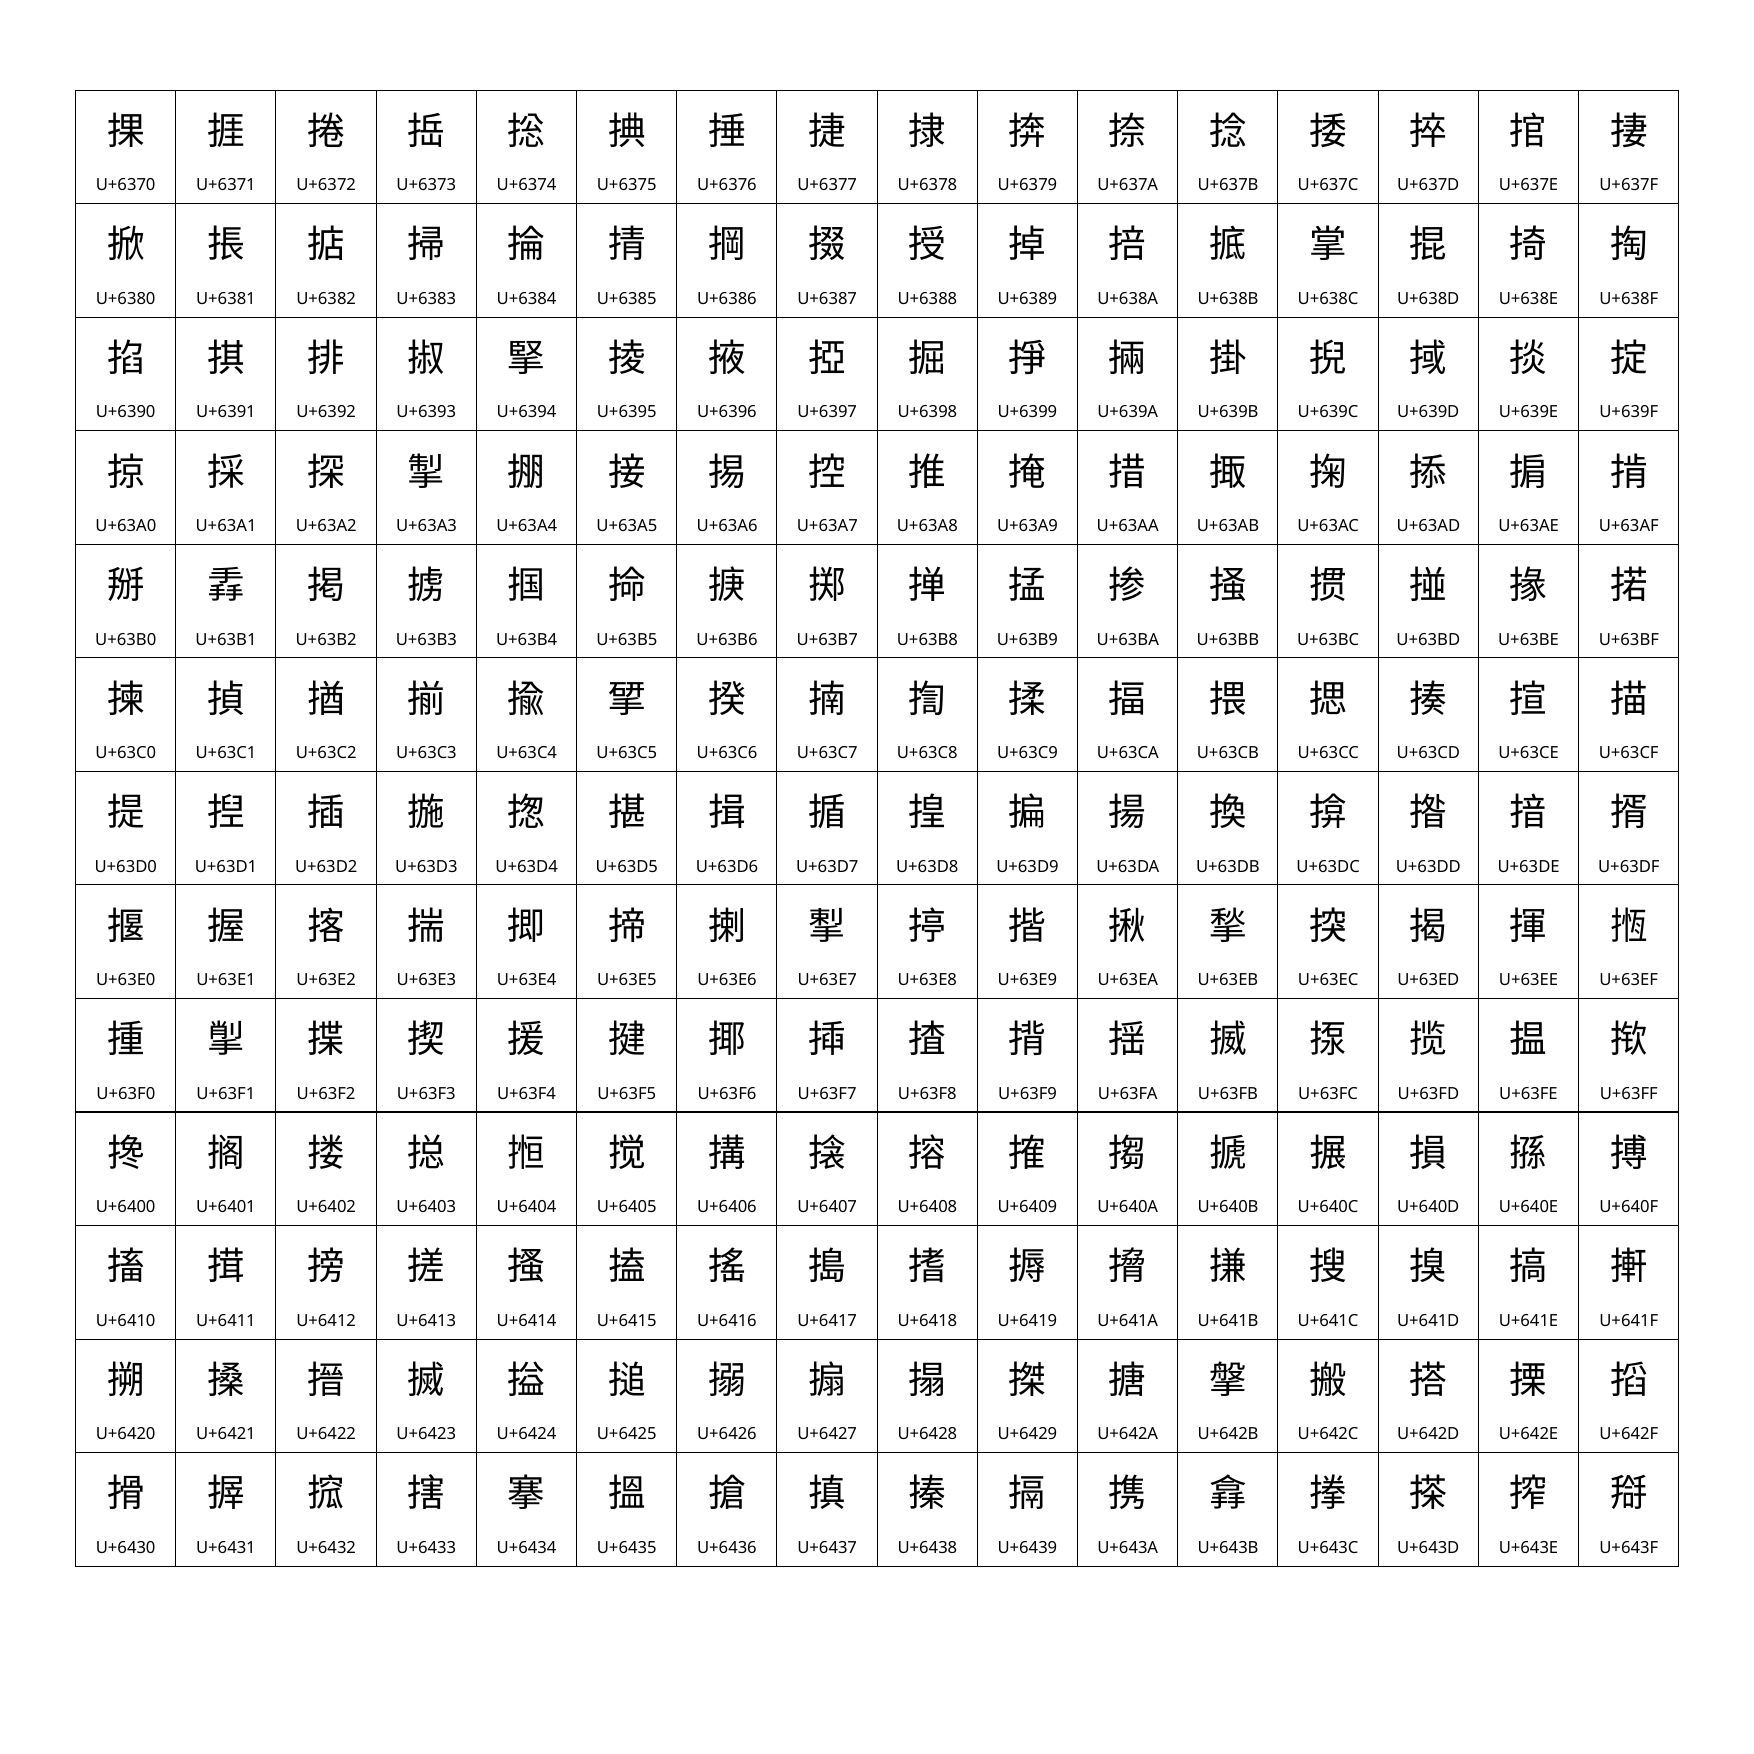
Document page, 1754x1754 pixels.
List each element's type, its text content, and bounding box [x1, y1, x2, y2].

table_cell 搇 U+6407 [777, 1113, 877, 1225]
table_cell 揙 U+63D9 [978, 772, 1077, 884]
table_cell 控 U+63A7 [777, 431, 877, 544]
table_cell 搀 U+6400 [76, 1113, 175, 1225]
table_cell 掽 U+63BD [1379, 545, 1478, 657]
table_cell 掭 U+63AD [1379, 431, 1478, 544]
table_cell 搌 U+640C [1278, 1113, 1378, 1225]
table_cell 掵 U+63B5 [577, 545, 676, 657]
table_cell 揟 U+63DF [1579, 772, 1678, 884]
table_cell 搢 U+6422 [276, 1340, 376, 1452]
table_cell 搊 U+640A [1078, 1113, 1177, 1225]
table_cell 揶 U+63F6 [677, 999, 776, 1111]
table_cell 捹 U+6379 [978, 91, 1077, 203]
table_cell 捶 U+6376 [677, 91, 776, 203]
table_cell 掊 U+638A [1078, 204, 1177, 317]
table_cell 揍 U+63CD [1379, 658, 1478, 771]
table_cell 搃 U+6403 [377, 1113, 476, 1225]
table_cell 掐 U+6390 [76, 318, 175, 430]
table_cell 揓 U+63D3 [377, 772, 476, 884]
table_cell 搡 U+6421 [176, 1340, 275, 1452]
table_cell 揋 U+63CB [1178, 658, 1277, 771]
table_cell 揼 U+63FC [1278, 999, 1378, 1111]
table_cell 搽 U+643D [1379, 1453, 1478, 1566]
table_cell 掻 U+63BB [1178, 545, 1277, 657]
table_cell 掓 U+6393 [377, 318, 476, 430]
table_cell 揧 U+63E7 [777, 885, 877, 998]
table_cell 揿 U+63FF [1579, 999, 1678, 1111]
table_cell 掯 U+63AF [1579, 431, 1678, 544]
table_cell 搾 U+643E [1479, 1453, 1578, 1566]
table_cell 掂 U+6382 [276, 204, 376, 317]
table_cell 掱 U+63B1 [176, 545, 275, 657]
table_cell 掞 U+639E [1479, 318, 1578, 430]
table_cell 掖 U+6396 [677, 318, 776, 430]
table_cell 掝 U+639D [1379, 318, 1478, 430]
table_cell 搗 U+6417 [777, 1226, 877, 1338]
table_cell 掼 U+63BC [1278, 545, 1378, 657]
table_cell 掬 U+63AC [1278, 431, 1378, 544]
table_cell 搞 U+641E [1479, 1226, 1578, 1338]
table_cell 揁 U+63C1 [176, 658, 275, 771]
table_cell 掇 U+6387 [777, 204, 877, 317]
table_cell 接 U+63A5 [577, 431, 676, 544]
table_cell 搂 U+6402 [276, 1113, 376, 1225]
table_cell 搎 U+640E [1479, 1113, 1578, 1225]
table_cell 揥 U+63E5 [577, 885, 676, 998]
table_cell 搷 U+6437 [777, 1453, 877, 1566]
table_cell 措 U+63AA [1078, 431, 1177, 544]
table_cell 揊 U+63CA [1078, 658, 1177, 771]
table_cell 掲 U+63B2 [276, 545, 376, 657]
table_cell 掀 U+6380 [76, 204, 175, 317]
table_cell 搖 U+6416 [677, 1226, 776, 1338]
table_cell 搳 U+6433 [377, 1453, 476, 1566]
table_cell 揘 U+63D8 [878, 772, 977, 884]
table_cell 揸 U+63F8 [878, 999, 977, 1111]
table_cell 揞 U+63DE [1479, 772, 1578, 884]
table_cell 搛 U+641B [1178, 1226, 1277, 1338]
table_cell 掳 U+63B3 [377, 545, 476, 657]
table_cell 搟 U+641F [1579, 1226, 1678, 1338]
table_cell 掎 U+638E [1479, 204, 1578, 317]
table_cell 掔 U+6394 [477, 318, 576, 430]
table_cell 揆 U+63C6 [677, 658, 776, 771]
table_cell 搆 U+6406 [677, 1113, 776, 1225]
table_cell 搯 U+642F [1579, 1340, 1678, 1452]
table_cell 揱 U+63F1 [176, 999, 275, 1111]
table_cell 採 U+63A1 [176, 431, 275, 544]
table_cell 搩 U+6429 [978, 1340, 1077, 1452]
table_cell 搒 U+6412 [276, 1226, 376, 1338]
table_cell 捼 U+637C [1278, 91, 1378, 203]
table_cell 揫 U+63EB [1178, 885, 1277, 998]
table_cell 掴 U+63B4 [477, 545, 576, 657]
table_cell 搥 U+6425 [577, 1340, 676, 1452]
table_cell 搻 U+643B [1178, 1453, 1277, 1566]
table_cell 搐 U+6410 [76, 1226, 175, 1338]
table_cell 携 U+643A [1078, 1453, 1177, 1566]
table_cell 掺 U+63BA [1078, 545, 1177, 657]
table_cell 搫 U+642B [1178, 1340, 1277, 1452]
table_cell 捷 U+6377 [777, 91, 877, 203]
table_cell 搹 U+6439 [978, 1453, 1077, 1566]
table_cell 掸 U+63B8 [878, 545, 977, 657]
table_cell 揻 U+63FB [1178, 999, 1277, 1111]
table_cell 排 U+6392 [276, 318, 376, 430]
table_cell 揉 U+63C9 [978, 658, 1077, 771]
table_cell 描 U+63CF [1579, 658, 1678, 771]
table_cell 揤 U+63E4 [477, 885, 576, 998]
table_cell 揢 U+63E2 [276, 885, 376, 998]
table_cell 搨 U+6428 [878, 1340, 977, 1452]
table_cell 揚 U+63DA [1078, 772, 1177, 884]
table_cell 揇 U+63C7 [777, 658, 877, 771]
table_cell 搏 U+640F [1579, 1113, 1678, 1225]
table_cell 揲 U+63F2 [276, 999, 376, 1111]
table_cell 搼 U+643C [1278, 1453, 1378, 1566]
table_cell 提 U+63D0 [76, 772, 175, 884]
table_cell 搘 U+6418 [878, 1226, 977, 1338]
table_cell 掏 U+638F [1579, 204, 1678, 317]
table_cell 掰 U+63B0 [76, 545, 175, 657]
table_cell 捴 U+6374 [477, 91, 576, 203]
table_cell 揮 U+63EE [1479, 885, 1578, 998]
table_cell 搱 U+6431 [176, 1453, 275, 1566]
table_cell 揗 U+63D7 [777, 772, 877, 884]
table_cell 掃 U+6383 [377, 204, 476, 317]
table_cell 掗 U+6397 [777, 318, 877, 430]
table_cell 搝 U+641D [1379, 1226, 1478, 1338]
table_cell 搑 U+6411 [176, 1226, 275, 1338]
table_cell 揰 U+63F0 [76, 999, 175, 1111]
table_cell 掌 U+638C [1278, 204, 1378, 317]
table_cell 搁 U+6401 [176, 1113, 275, 1225]
table_cell 掑 U+6391 [176, 318, 275, 430]
table_cell 掩 U+63A9 [978, 431, 1077, 544]
table_cell 揹 U+63F9 [978, 999, 1077, 1111]
table_cell 換 U+63DB [1178, 772, 1277, 884]
table_cell 損 U+640D [1379, 1113, 1478, 1225]
table_cell 搭 U+642D [1379, 1340, 1478, 1452]
table_cell 掷 U+63B7 [777, 545, 877, 657]
table_cell 揺 U+63FA [1078, 999, 1177, 1111]
table_cell 揣 U+63E3 [377, 885, 476, 998]
table_cell 揅 U+63C5 [577, 658, 676, 771]
table_cell 搿 U+643F [1579, 1453, 1678, 1566]
table_cell 掣 U+63A3 [377, 431, 476, 544]
table_cell 掫 U+63AB [1178, 431, 1277, 544]
table_cell 援 U+63F4 [477, 999, 576, 1111]
table_cell 揪 U+63EA [1078, 885, 1177, 998]
table_cell 搈 U+6408 [878, 1113, 977, 1225]
table_cell 搮 U+642E [1479, 1340, 1578, 1452]
table_cell 揜 U+63DC [1278, 772, 1378, 884]
table_cell 掮 U+63AE [1479, 431, 1578, 544]
table_cell 揳 U+63F3 [377, 999, 476, 1111]
table_cell 揄 U+63C4 [477, 658, 576, 771]
table_cell 搙 U+6419 [978, 1226, 1077, 1338]
table_cell 搚 U+641A [1078, 1226, 1177, 1338]
table_cell 探 U+63A2 [276, 431, 376, 544]
table_cell 揌 U+63CC [1278, 658, 1378, 771]
table_cell 揭 U+63ED [1379, 885, 1478, 998]
table_cell 握 U+63E1 [176, 885, 275, 998]
table_cell 揷 U+63F7 [777, 999, 877, 1111]
table_cell 搬 U+642C [1278, 1340, 1378, 1452]
table_cell 掁 U+6381 [176, 204, 275, 317]
table_cell 揬 U+63EC [1278, 885, 1378, 998]
table_cell 捱 U+6371 [176, 91, 275, 203]
table_cell 揩 U+63E9 [978, 885, 1077, 998]
table_cell 揔 U+63D4 [477, 772, 576, 884]
table_cell 掹 U+63B9 [978, 545, 1077, 657]
table_cell 捽 U+637D [1379, 91, 1478, 203]
table_cell 掄 U+6384 [477, 204, 576, 317]
table_cell 搶 U+6436 [677, 1453, 776, 1566]
table_cell 捻 U+637B [1178, 91, 1277, 203]
table_cell 揝 U+63DD [1379, 772, 1478, 884]
table_cell 揕 U+63D5 [577, 772, 676, 884]
table_cell 捳 U+6373 [377, 91, 476, 203]
table_cell 搔 U+6414 [477, 1226, 576, 1338]
table_cell 掘 U+6398 [878, 318, 977, 430]
table_cell 搰 U+6430 [76, 1453, 175, 1566]
table_cell 掤 U+63A4 [477, 431, 576, 544]
table_cell 搕 U+6415 [577, 1226, 676, 1338]
table_cell 捾 U+637E [1479, 91, 1578, 203]
table_cell 搦 U+6426 [677, 1340, 776, 1452]
table_cell 搴 U+6434 [477, 1453, 576, 1566]
table_cell 捸 U+6378 [878, 91, 977, 203]
table_cell 搸 U+6438 [878, 1453, 977, 1566]
table_cell 掋 U+638B [1178, 204, 1277, 317]
table_cell 掟 U+639F [1579, 318, 1678, 430]
table_cell 捿 U+637F [1579, 91, 1678, 203]
table_cell 掍 U+638D [1379, 204, 1478, 317]
table_cell 搄 U+6404 [477, 1113, 576, 1225]
table_cell 揨 U+63E8 [878, 885, 977, 998]
table_cell 捺 U+637A [1078, 91, 1177, 203]
table_cell 搲 U+6432 [276, 1453, 376, 1566]
table_cell 掉 U+6389 [978, 204, 1077, 317]
table_cell 推 U+63A8 [878, 431, 977, 544]
table_cell 揵 U+63F5 [577, 999, 676, 1111]
table_cell 揀 U+63C0 [76, 658, 175, 771]
table_cell 掛 U+639B [1178, 318, 1277, 430]
table_cell 搤 U+6424 [477, 1340, 576, 1452]
table_cell 掚 U+639A [1078, 318, 1177, 430]
table_cell 掿 U+63BF [1579, 545, 1678, 657]
table_cell 搅 U+6405 [577, 1113, 676, 1225]
table_cell 揃 U+63C3 [377, 658, 476, 771]
table_cell 揖 U+63D6 [677, 772, 776, 884]
table_cell 掦 U+63A6 [677, 431, 776, 544]
table_cell 揠 U+63E0 [76, 885, 175, 998]
table_cell 揾 U+63FE [1479, 999, 1578, 1111]
table_cell 掕 U+6395 [577, 318, 676, 430]
table_cell 捵 U+6375 [577, 91, 676, 203]
table_cell 掆 U+6386 [677, 204, 776, 317]
table_cell 掙 U+6399 [978, 318, 1077, 430]
table_cell 搵 U+6435 [577, 1453, 676, 1566]
table_cell 揈 U+63C8 [878, 658, 977, 771]
table_cell 掅 U+6385 [577, 204, 676, 317]
table_cell 揽 U+63FD [1379, 999, 1478, 1111]
table_cell 搓 U+6413 [377, 1226, 476, 1338]
table_cell 掜 U+639C [1278, 318, 1378, 430]
table_cell 掶 U+63B6 [677, 545, 776, 657]
table_cell 搉 U+6409 [978, 1113, 1077, 1225]
table_cell 搜 U+641C [1278, 1226, 1378, 1338]
table_cell 插 U+63D2 [276, 772, 376, 884]
table_cell 掾 U+63BE [1479, 545, 1578, 657]
table_cell 搠 U+6420 [76, 1340, 175, 1452]
table_cell 揑 U+63D1 [176, 772, 275, 884]
table_cell 揦 U+63E6 [677, 885, 776, 998]
table_cell 掠 U+63A0 [76, 431, 175, 544]
table_cell 揂 U+63C2 [276, 658, 376, 771]
table_cell 搪 U+642A [1078, 1340, 1177, 1452]
table_cell 搋 U+640B [1178, 1113, 1277, 1225]
table_cell 捰 U+6370 [76, 91, 175, 203]
table_cell 搧 U+6427 [777, 1340, 877, 1452]
table_cell 揯 U+63EF [1579, 885, 1678, 998]
table_cell 捲 U+6372 [276, 91, 376, 203]
table_cell 授 U+6388 [878, 204, 977, 317]
table_cell 揎 U+63CE [1479, 658, 1578, 771]
table_cell 搣 U+6423 [377, 1340, 476, 1452]
